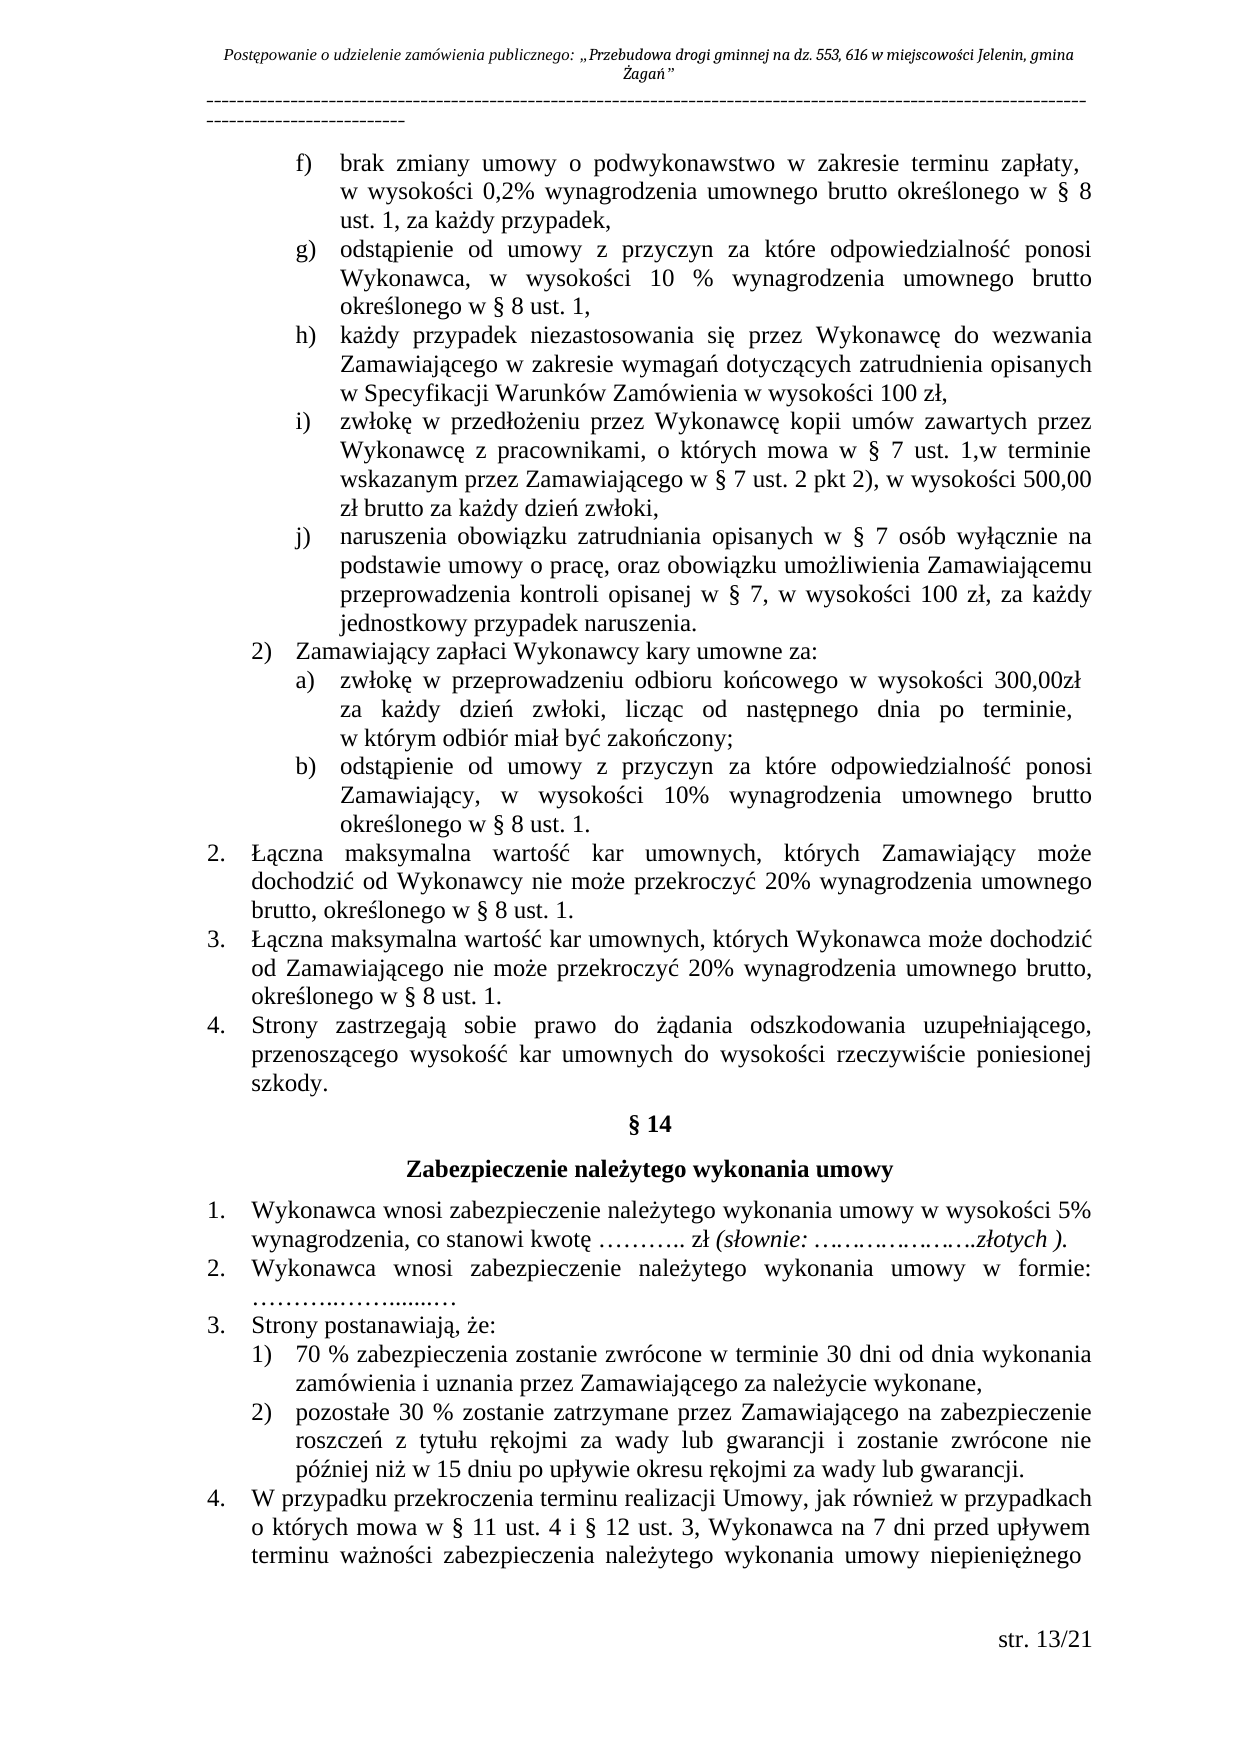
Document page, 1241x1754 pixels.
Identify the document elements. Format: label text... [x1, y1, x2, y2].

text Zabezpieczenie należytego wykonania umowy [207, 1154, 1092, 1183]
list każdy przypadek niezastosowania się przez Wykonawcę do wezwania Zamawiającego w zakresie wymagań dotyczących zatrudnienia opisanych w Specyfikacji Warunków Zamówienia w wysokości 100 zł, [295, 320, 1092, 406]
list Łączna maksymalna wartość kar umownych, których Zamawiający może dochodzić od Wykonawcy nie może przekroczyć 20% wynagrodzenia umownego brutto, określonego w § 8 ust. 1. [207, 838, 1092, 924]
list brak zmiany umowy o podwykonawstwo w zakresie terminu zapłaty, w wysokości 0,2% wynagrodzenia umownego brutto określonego w § 8 ust. 1, za każdy przypadek, [295, 148, 1092, 234]
list Łączna maksymalna wartość kar umownych, których Wykonawca może dochodzić od Zamawiającego nie może przekroczyć 20% wynagrodzenia umownego brutto, określonego w § 8 ust. 1. [207, 924, 1092, 1010]
list zwłokę w przedłożeniu przez Wykonawcę kopii umów zawartych przez Wykonawcę z pracownikami, o których mowa w § 7 ust. 1,w terminie wskazanym przez Zamawiającego w § 7 ust. 2 pkt 2), w wysokości 500,00 zł brutto za każdy dzień zwłoki, [295, 406, 1092, 521]
list zwłokę w przeprowadzeniu odbioru końcowego w wysokości 300,00zł za każdy dzień zwłoki, licząc od następnego dnia po terminie, w którym odbiór miał być zakończony; [295, 665, 1092, 751]
list 70 % zabezpieczenia zostanie zwrócone w terminie 30 dni od dnia wykonania zamówienia i uznania przez Zamawiającego za należycie wykonane, [251, 1339, 1092, 1397]
list Strony postanawiają, że: [207, 1311, 1092, 1339]
list Wykonawca wnosi zabezpieczenie należytego wykonania umowy w formie: ………..…….......… [207, 1253, 1092, 1311]
list Strony zastrzegają sobie prawo do żądania odszkodowania uzupełniającego, przenoszącego wysokość kar umownych do wysokości rzeczywiście poniesionej szkody. [207, 1010, 1092, 1096]
list naruszenia obowiązku zatrudniania opisanych w § 7 osób wyłącznie na podstawie umowy o pracę, oraz obowiązku umożliwienia Zamawiającemu przeprowadzenia kontroli opisanej w § 7, w wysokości 100 zł, za każdy jednostkowy przypadek naruszenia. [295, 521, 1092, 636]
text § 14 [207, 1109, 1092, 1138]
list pozostałe 30 % zostanie zatrzymane przez Zamawiającego na zabezpieczenie roszczeń z tytułu rękojmi za wady lub gwarancji i zostanie zwrócone nie później niż w 15 dniu po upływie okresu rękojmi za wady lub gwarancji. [251, 1397, 1092, 1483]
list odstąpienie od umowy z przyczyn za które odpowiedzialność ponosi Wykonawca, w wysokości 10 % wynagrodzenia umownego brutto określonego w § 8 ust. 1, [295, 234, 1092, 320]
list odstąpienie od umowy z przyczyn za które odpowiedzialność ponosi Zamawiający, w wysokości 10% wynagrodzenia umownego brutto określonego w § 8 ust. 1. [295, 751, 1092, 838]
list Zamawiający zapłaci Wykonawcy kary umowne za: [251, 636, 1092, 665]
list Wykonawca wnosi zabezpieczenie należytego wykonania umowy w wysokości 5% wynagrodzenia, co stanowi kwotę ……….. zł (słownie: ………………….złotych ). [207, 1196, 1092, 1253]
